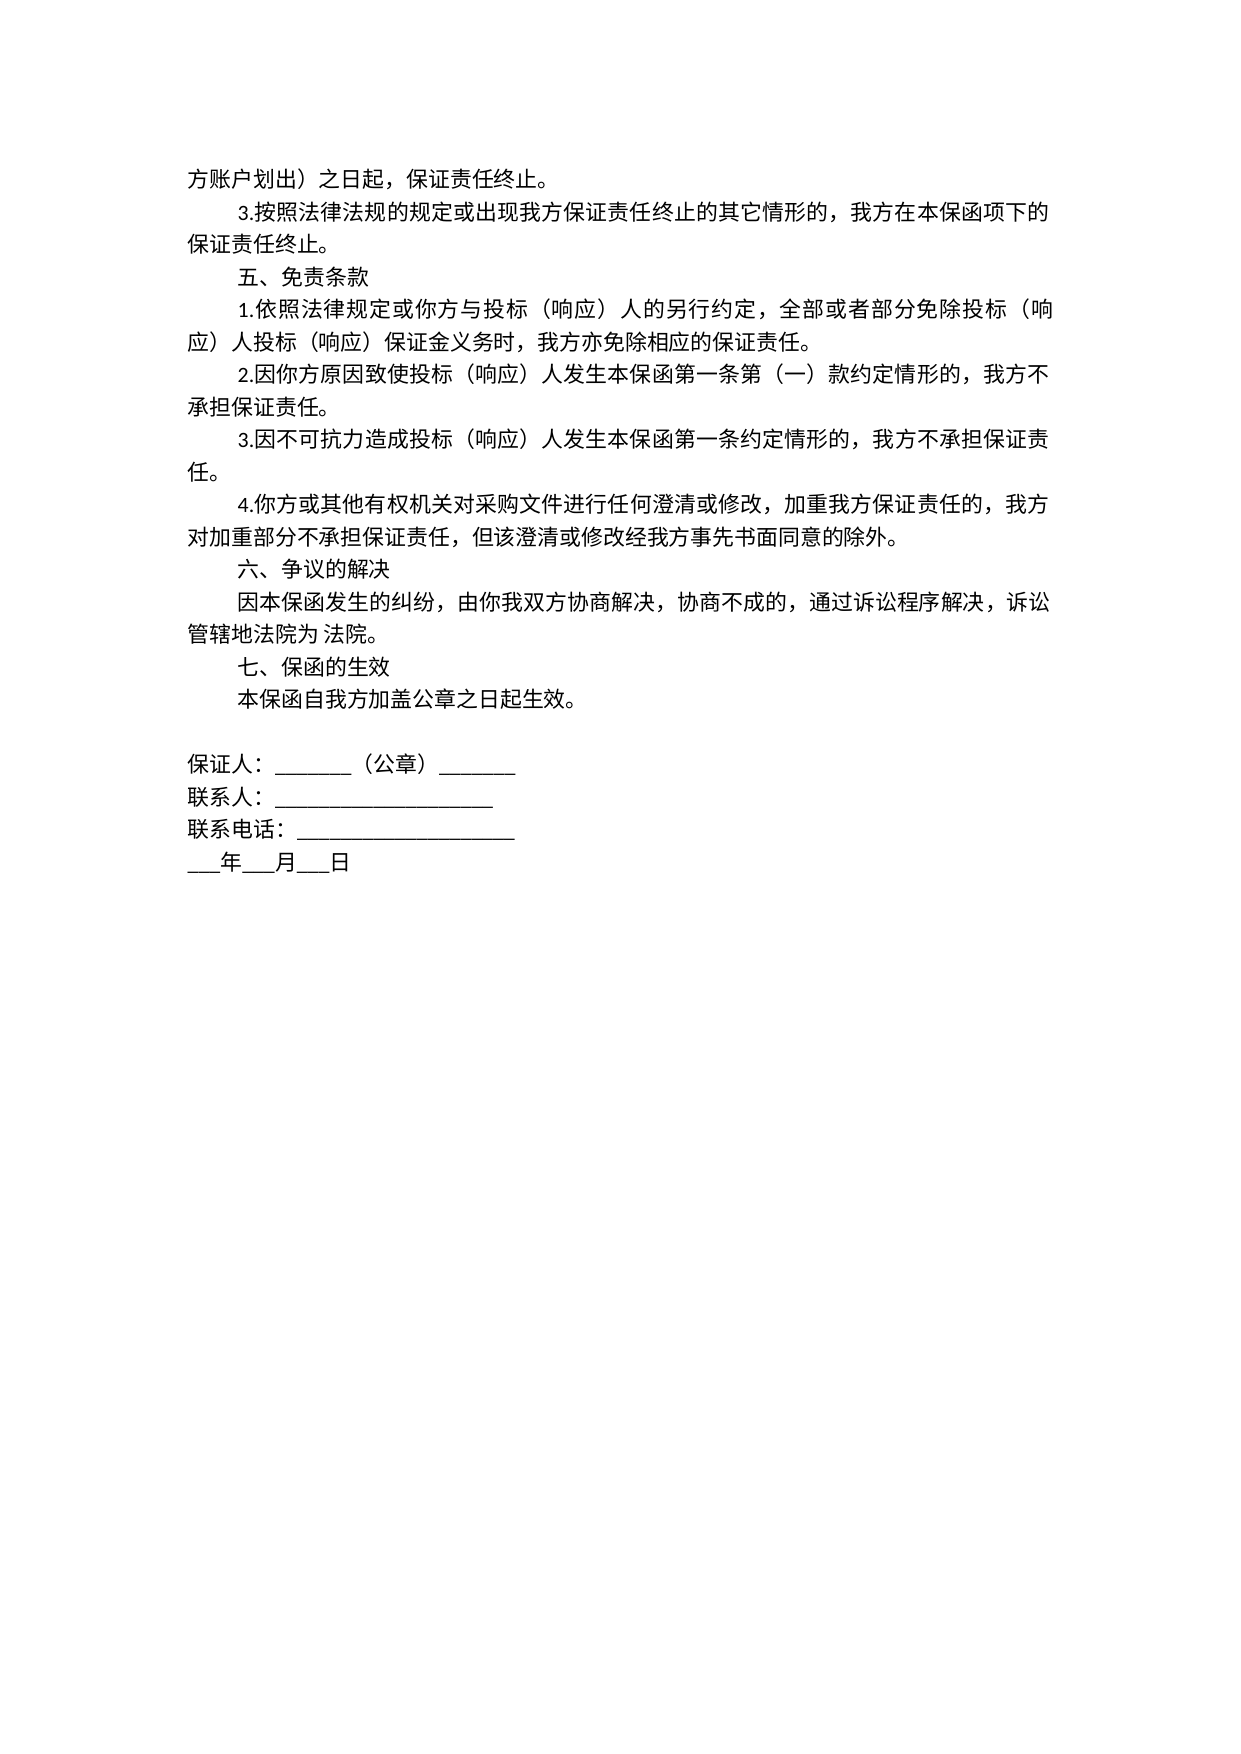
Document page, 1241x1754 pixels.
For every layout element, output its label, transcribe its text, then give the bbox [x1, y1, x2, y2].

text 六、争议的解决 [187, 552, 1053, 584]
text 本保函自我方加盖公章之日起生效。 [187, 682, 1053, 714]
text 4.你方或其他有权机关对采购文件进行任何澄清或修改，加重我方保证责任的，我方对加重部分不承担保证责任，但该澄清或修改经我方事先书面同意的除外。 [187, 487, 1053, 552]
text 七、保函的生效 [187, 649, 1053, 682]
text 3.因不可抗力造成投标（响应）人发生本保函第一条约定情形的，我方不承担保证责任。 [187, 422, 1053, 487]
text 联系电话：____________________ [187, 812, 1053, 844]
text 保证人：_______（公章）_______ [187, 747, 1053, 779]
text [187, 162, 1053, 194]
text 联系人：____________________ [187, 779, 1053, 812]
text 2.因你方原因致使投标（响应）人发生本保函第一条第（一）款约定情形的，我方不承担保证责任。 [187, 357, 1053, 422]
text 五、免责条款 [187, 259, 1053, 292]
text 3.按照法律法规的规定或出现我方保证责任终止的其它情形的，我方在本保函项下的保证责任终止。 [187, 194, 1053, 259]
text ___年___月___日 [187, 844, 1053, 877]
text 1.依照法律规定或你方与投标（响应）人的另行约定，全部或者部分免除投标（响应）人投标（响应）保证金义务时，我方亦免除相应的保证责任。 [187, 292, 1053, 357]
text 因本保函发生的纠纷，由你我双方协商解决，协商不成的，通过诉讼程序解决，诉讼管辖地法院为 法院。 [187, 584, 1053, 649]
